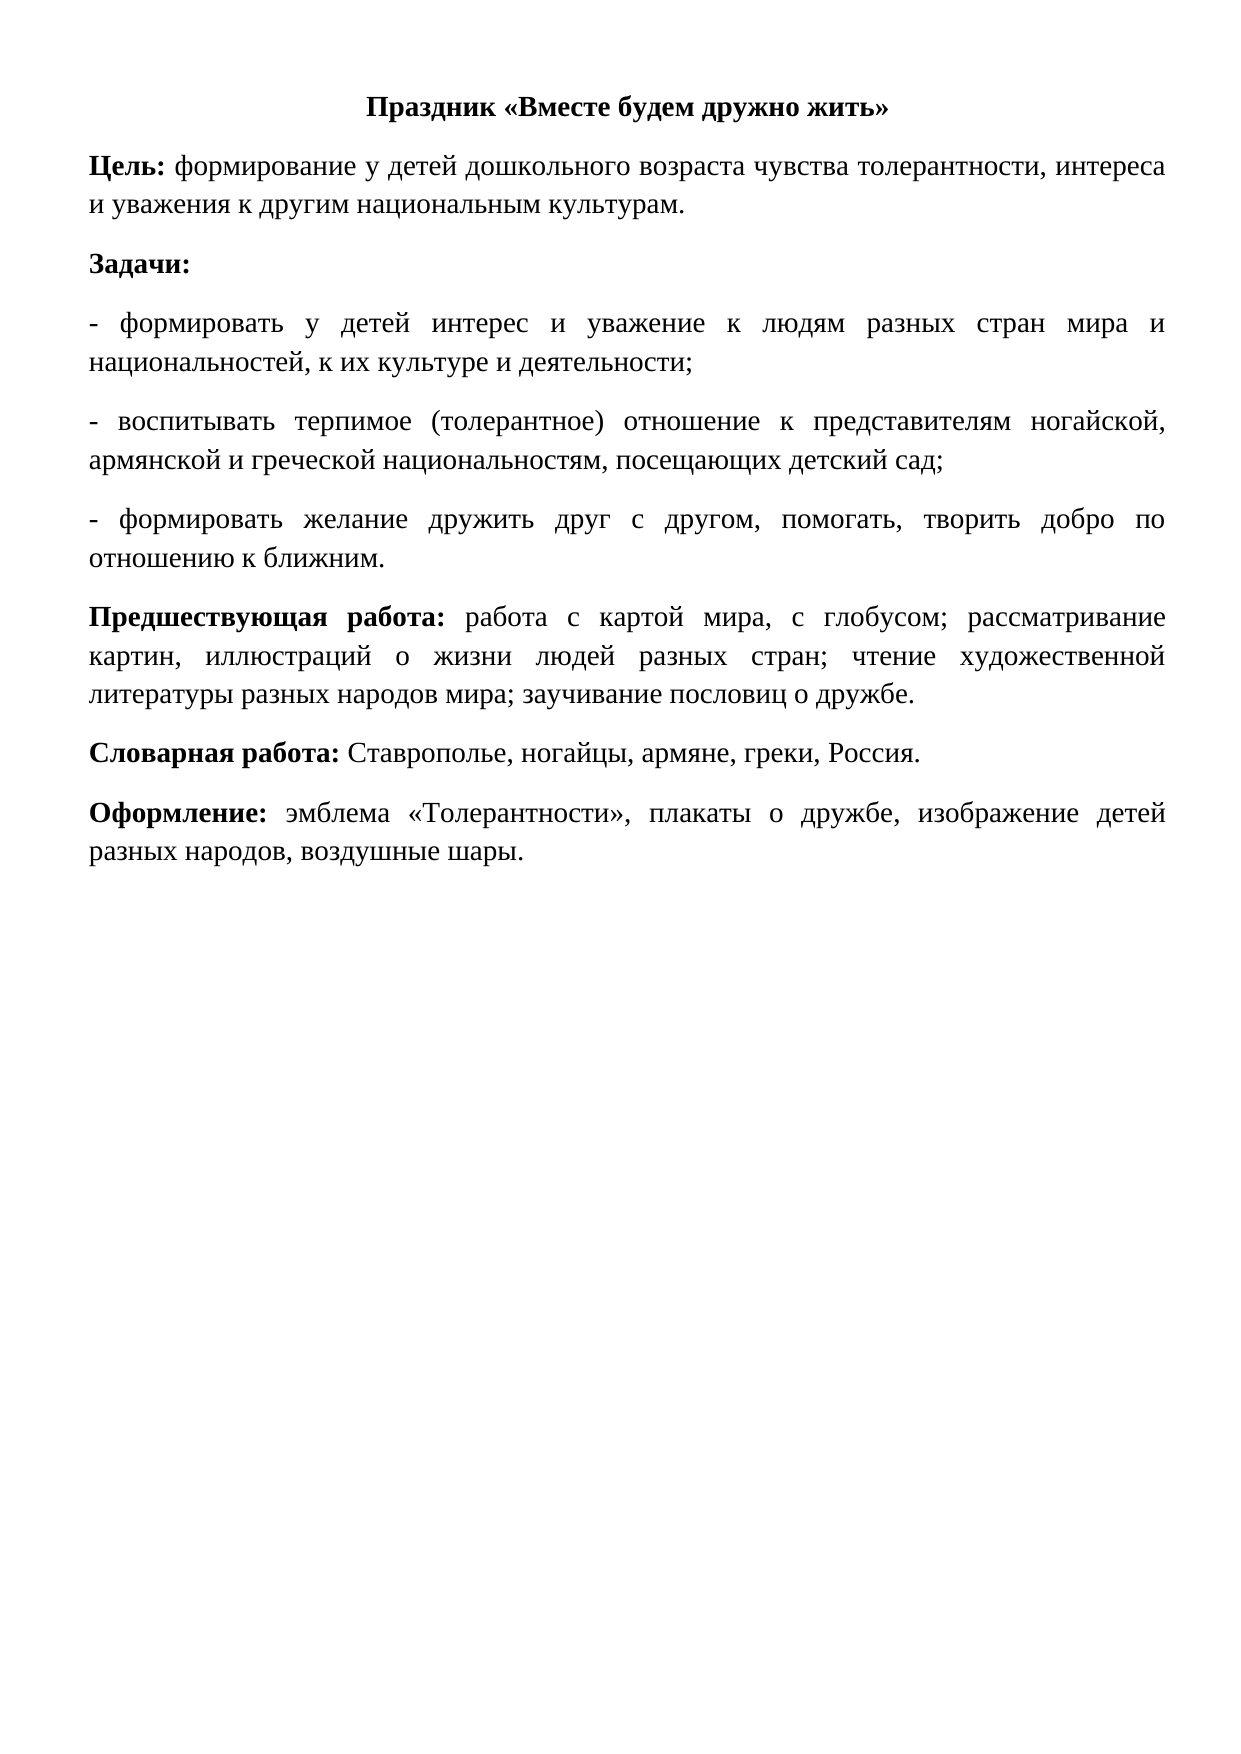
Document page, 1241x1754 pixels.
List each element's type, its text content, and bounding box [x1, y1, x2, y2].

text Предшествующая работа: работа с картой мира, с глобусом; рассматривание картин, иллюстраций о жизни людей разных стран; чтение художественной литературы разных народов мира; заучивание пословиц о дружбе. [89, 599, 1167, 710]
text - воспитывать терпимое (толерантное) отношение к представителям ногайской, армянской и греческой национальностям, посещающих детский сад; [89, 403, 1167, 475]
text - формировать желание дружить друг с другом, помогать, творить добро по отношению к ближним. [89, 501, 1167, 573]
text Праздник «Вместе будем дружно жить» [89, 89, 1167, 122]
text - формировать у детей интерес и уважение к людям разных стран мира и национальностей, к их культуре и деятельности; [89, 305, 1167, 377]
text Цель: формирование у детей дошкольного возраста чувства толерантности, интереса и уважения к другим национальным культурам. [89, 148, 1167, 220]
text Задачи: [89, 246, 1167, 279]
text Словарная работа: Ставрополье, ногайцы, армяне, греки, Россия. [89, 736, 1167, 769]
text Оформление: эмблема «Толерантности», плакаты о дружбе, изображение детей разных народов, воздушные шары. [89, 795, 1167, 867]
